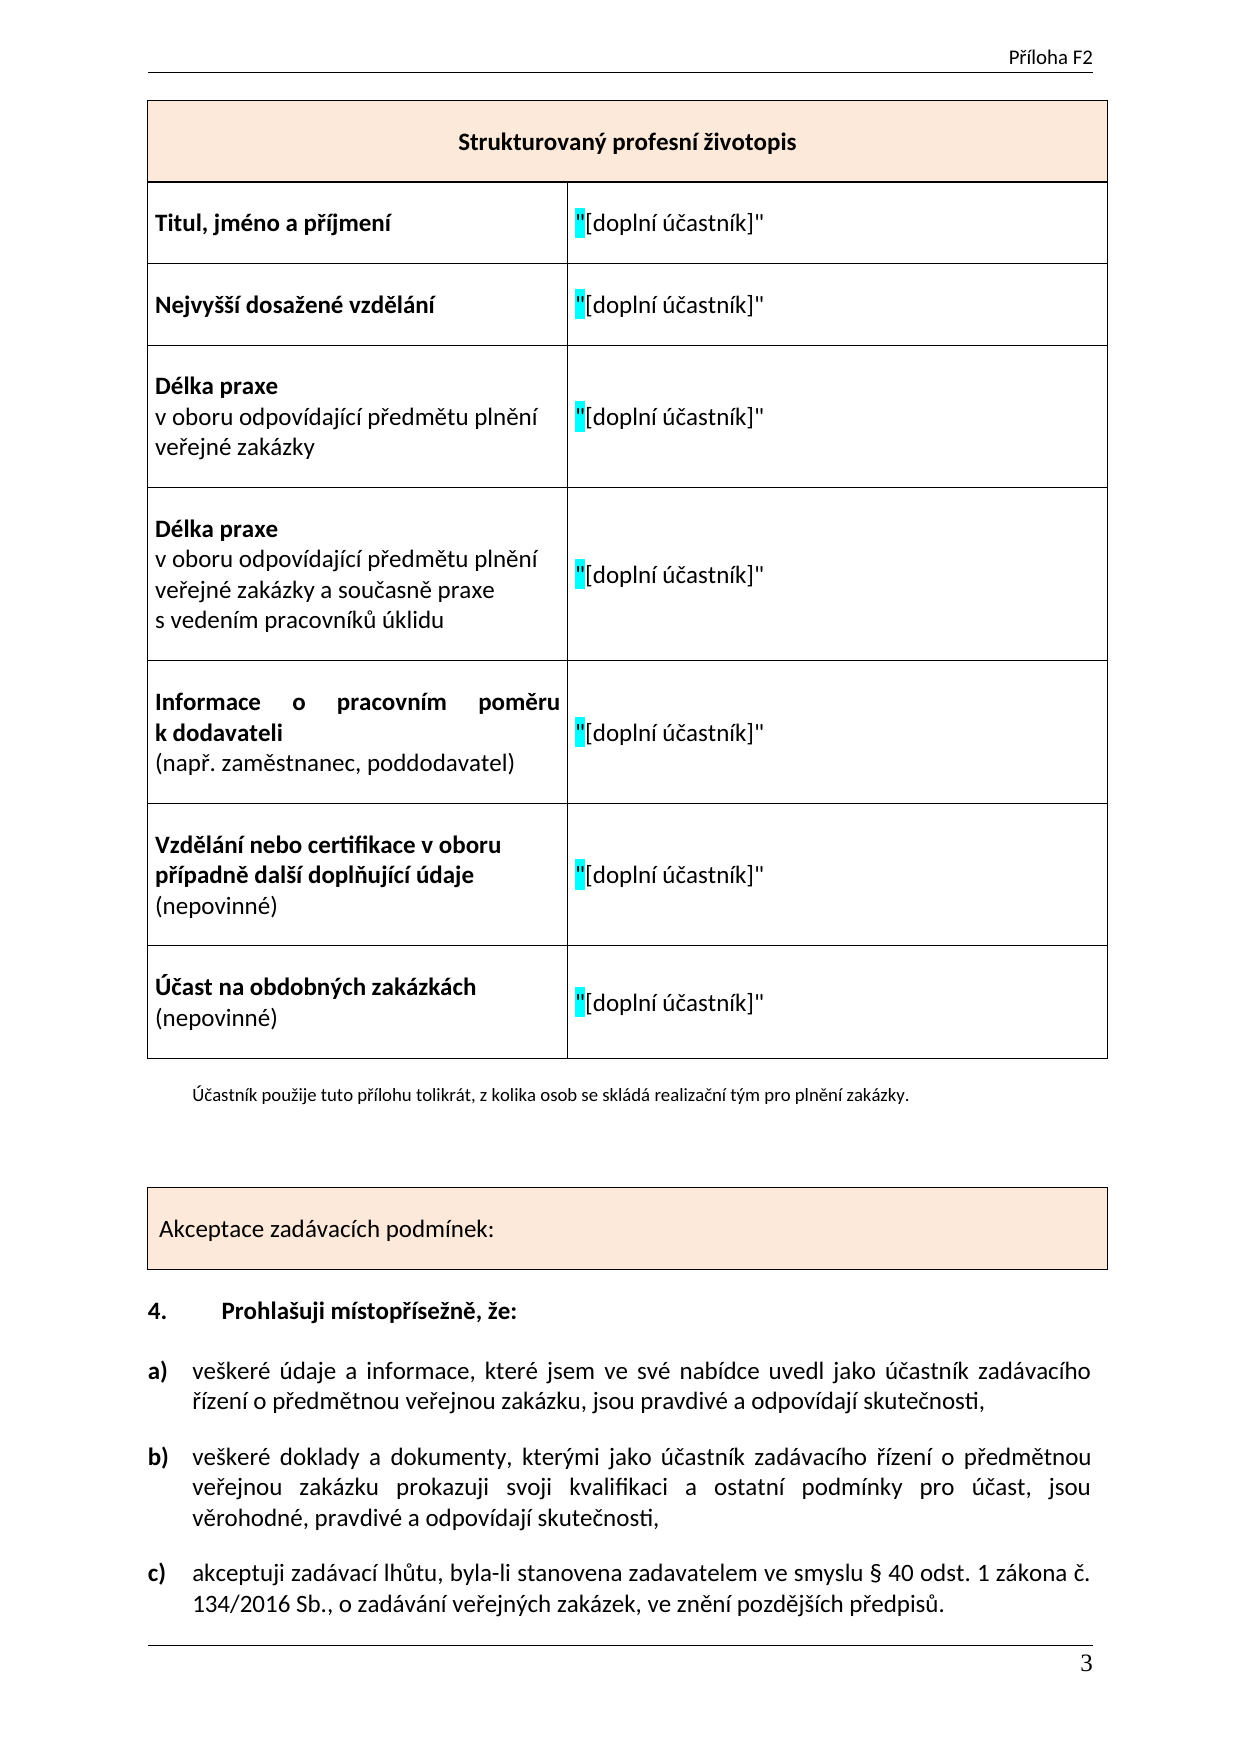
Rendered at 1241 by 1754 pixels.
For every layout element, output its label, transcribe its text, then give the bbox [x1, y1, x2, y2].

table_header Akceptace zadávacích podmínek: [148, 1188, 1107, 1269]
table_header Strukturovaný profesní životopis [148, 101, 1107, 181]
table_cell [568, 946, 1107, 1057]
table_cell Délka praxe v oboru odpovídající předmětu plnění veřejné zakázky [148, 346, 567, 487]
list Prohlašuji místopřísežně, že: [148, 1295, 1093, 1325]
table_cell [568, 488, 1107, 660]
list Účastník použije tuto přílohu tolikrát, z kolika osob se skládá realizační tým pro plnění zakázky. [192, 1083, 1122, 1106]
table_cell [568, 264, 1107, 344]
table_cell [568, 804, 1107, 945]
table_cell [568, 346, 1107, 487]
table_cell [568, 183, 1107, 263]
table_cell Nejvyšší dosažené vzdělání [148, 264, 567, 344]
table_cell Délka praxe v oboru odpovídající předmětu plnění veřejné zakázky a současně praxe s vedením pracovníků úklidu [148, 488, 567, 660]
list veškeré údaje a informace, které jsem ve své nabídce uvedl jako účastník zadávacího řízení o předmětnou veřejnou zakázku, jsou pravdivé a odpovídají skutečnosti, [148, 1355, 1093, 1416]
table_cell [568, 661, 1107, 803]
list veškeré doklady a dokumenty, kterými jako účastník zadávacího řízení o předmětnou veřejnou zakázku prokazuji svoji kvalifikaci a ostatní podmínky pro účast, jsou věrohodné, pravdivé a odpovídají skutečnosti, [148, 1441, 1093, 1532]
list akceptuji zadávací lhůtu, byla-li stanovena zadavatelem ve smyslu § 40 odst. 1 zákona č. 134/2016 Sb., o zadávání veřejných zakázek, ve znění pozdějších předpisů. [148, 1557, 1093, 1618]
table_cell Vzdělání nebo certifikace v oboru případně další doplňující údaje (nepovinné) [148, 804, 567, 945]
table_cell Titul, jméno a příjmení [148, 183, 567, 263]
table_cell Účast na obdobných zakázkách (nepovinné) [148, 946, 567, 1057]
table_cell Informace o pracovním poměru k dodavateli (např. zaměstnanec, poddodavatel) [148, 661, 567, 803]
